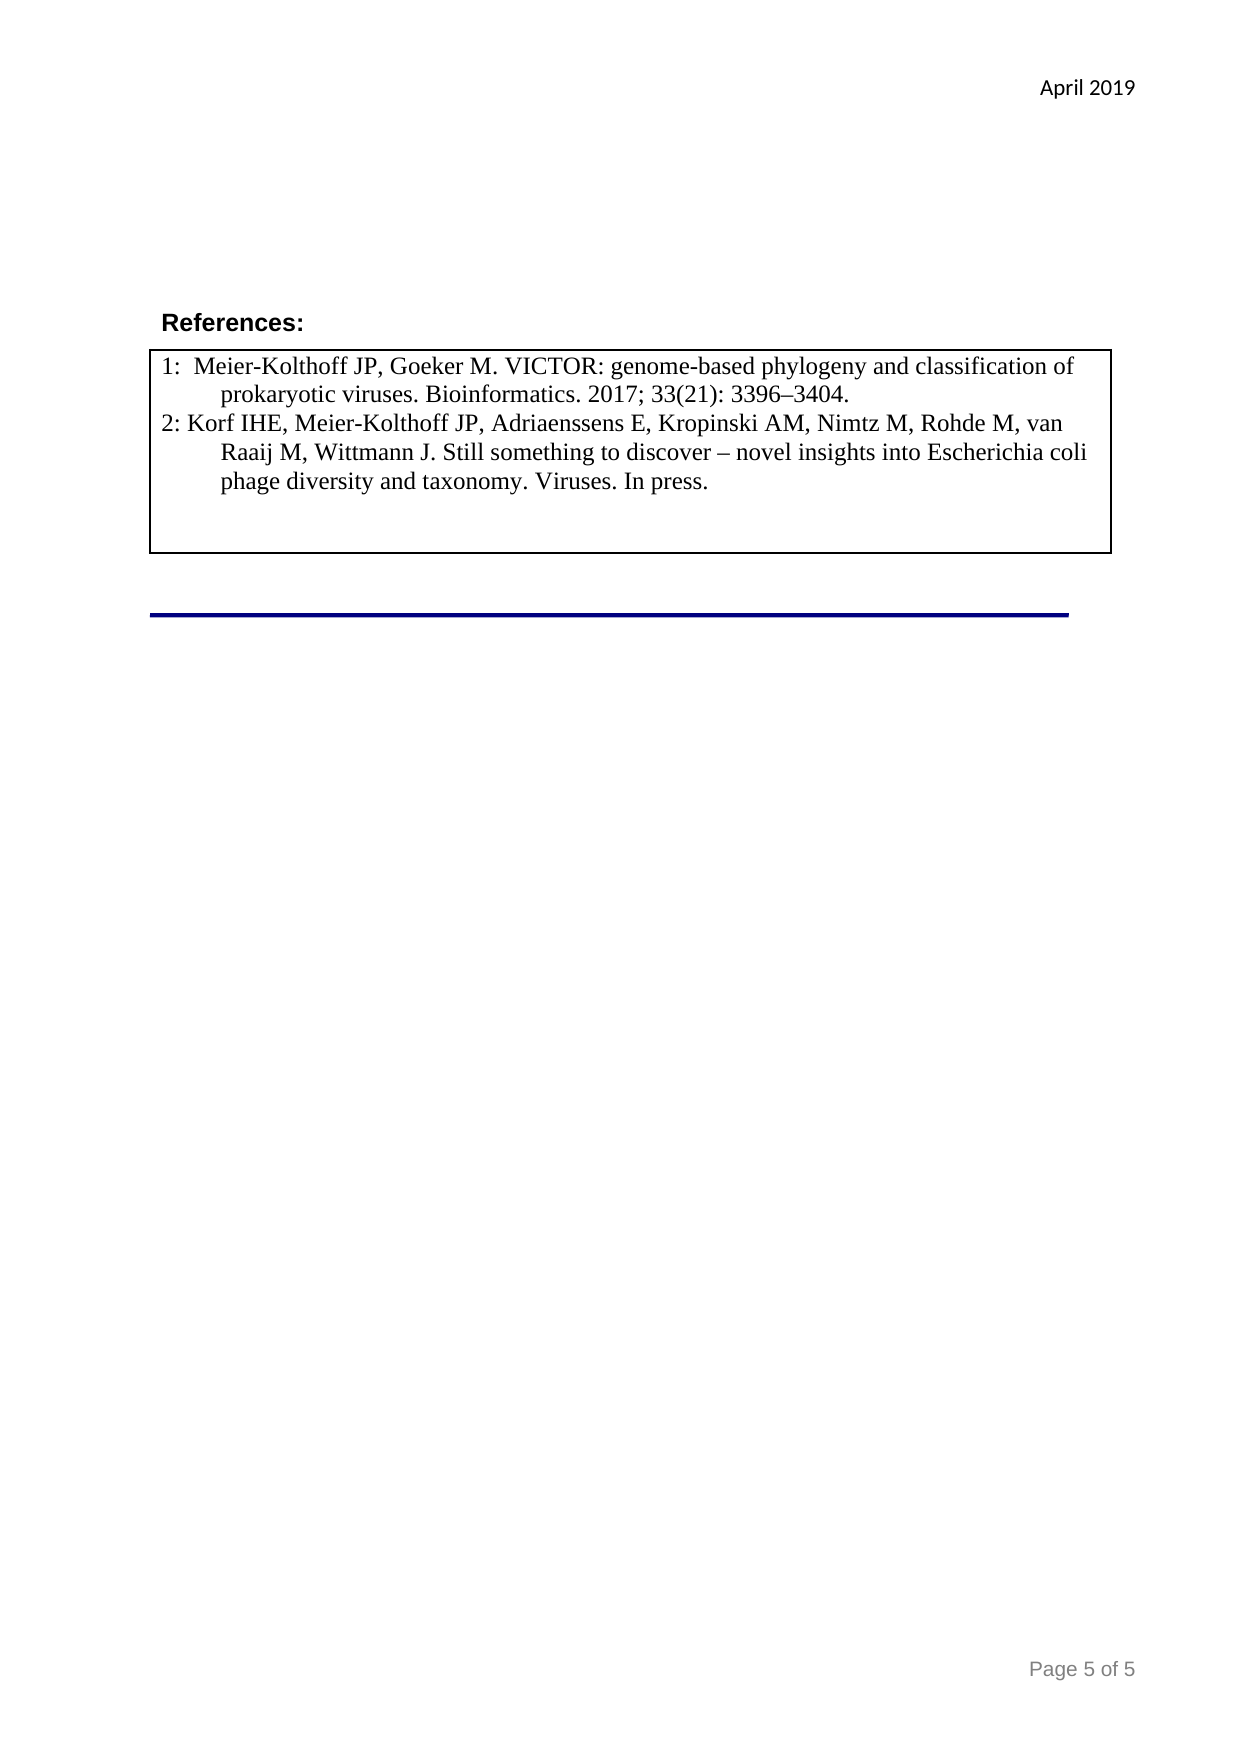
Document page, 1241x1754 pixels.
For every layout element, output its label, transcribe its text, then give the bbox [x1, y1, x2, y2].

table_cell 1: Meier-Kolthoff JP, Goeker M. VICTOR: genome-based phylogeny and classification of prokaryotic viruses. Bioinformatics. 2017; 33(21): 3396–3404. 2: Korf IHE, Meier-Kolthoff JP, Adriaenssens E, Kropinski AM, Nimtz M, Rohde M, van Raaij M, Wittmann J. Still something to discover – novel insights into Escherichia coli phage diversity and taxonomy. Viruses. In press. [151, 351, 1110, 552]
table_header References: [150, 308, 1111, 349]
